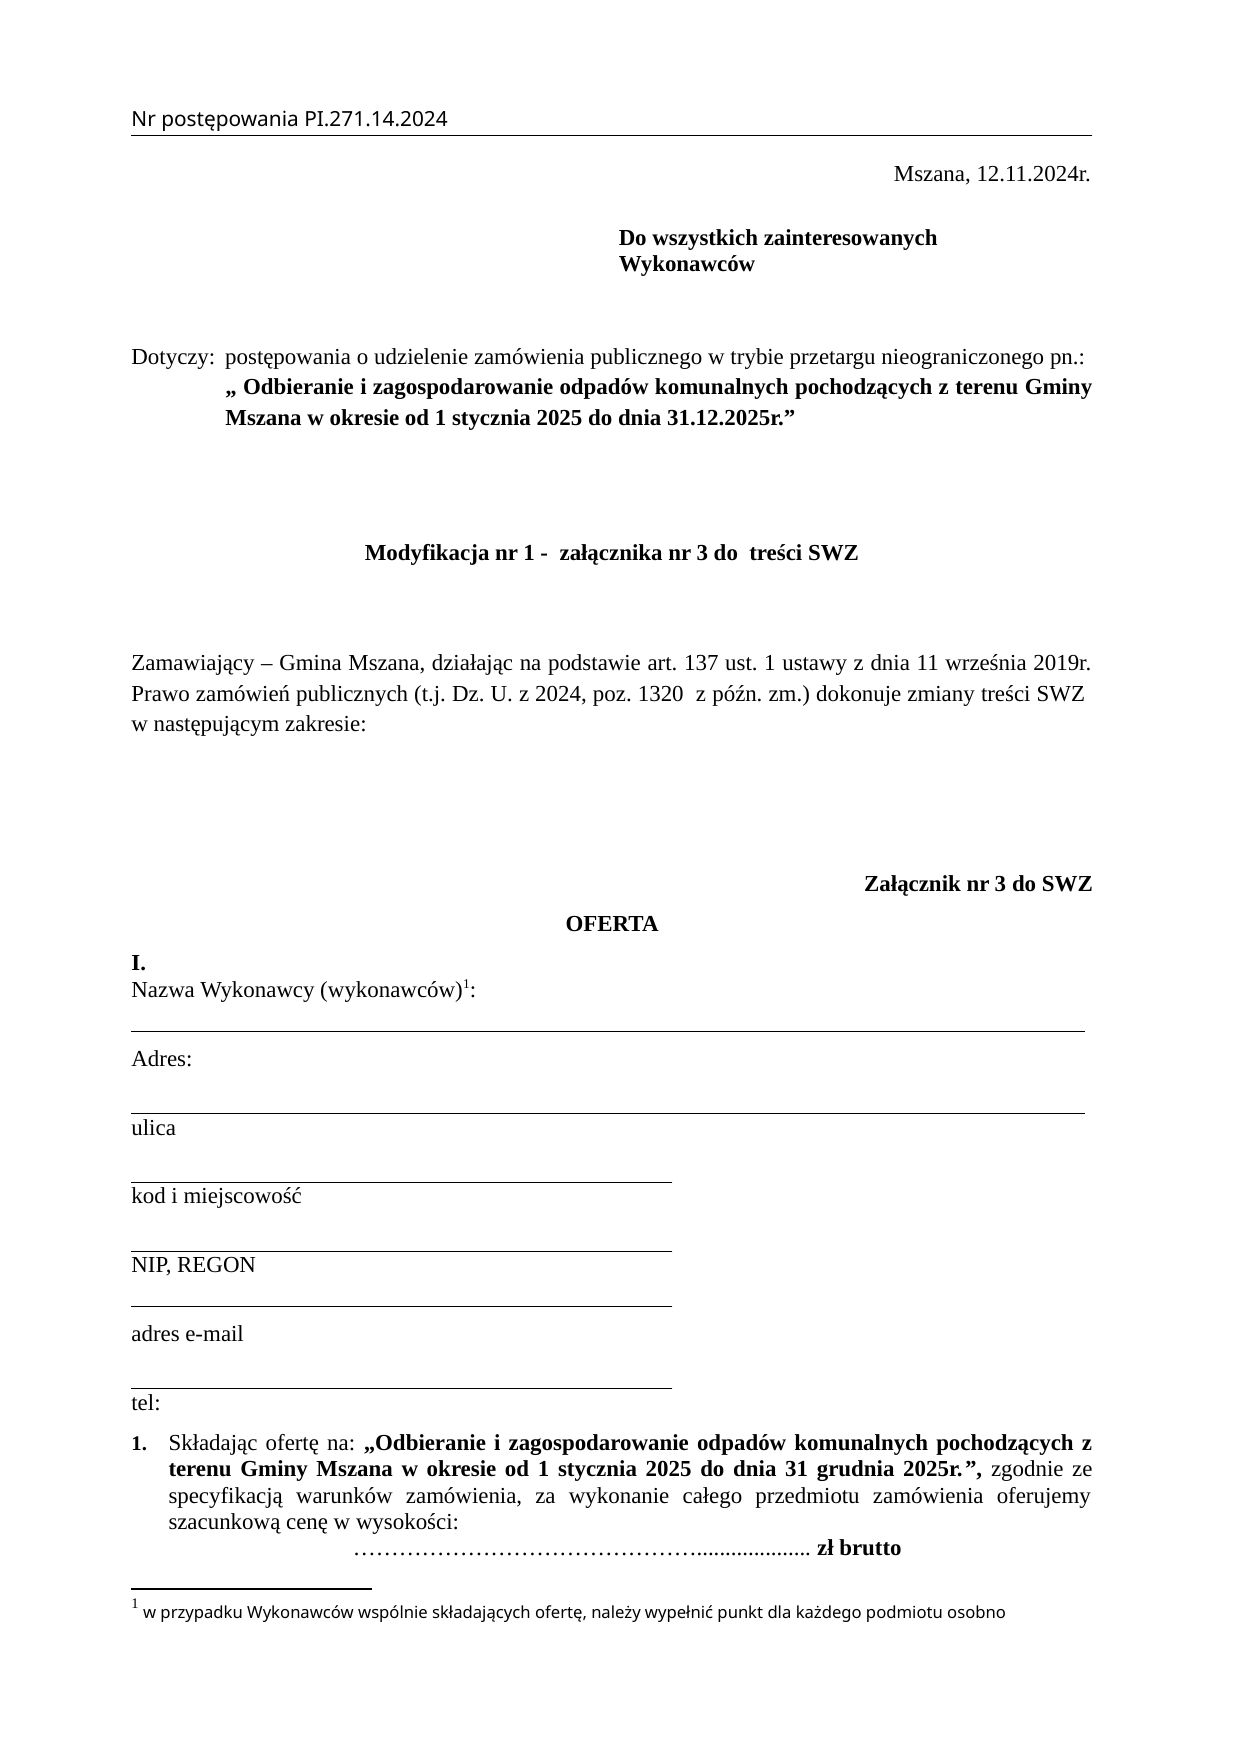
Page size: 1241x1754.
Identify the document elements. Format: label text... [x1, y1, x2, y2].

subtitle I. [131, 949, 1092, 976]
text adres e-mail [131, 1321, 1092, 1347]
text Zamawiający – Gmina Mszana, działając na podstawie art. 137 ust. 1 ustawy z dnia 11 września 2019r. Prawo zamówień publicznych (t.j. Dz. U. z 2024, poz. 1320 z późn. zm.) dokonuje zmiany treści SWZ w następującym zakresie: [131, 649, 1092, 736]
text ……………………………………….................... zł brutto [279, 1534, 1092, 1561]
text Modyfikacja nr 1 - załącznika nr 3 do treści SWZ [131, 539, 1092, 565]
text kod i miejscowość [131, 1183, 1092, 1209]
text NIP, REGON [131, 1252, 672, 1278]
text Mszana, 12.11.2024r. [618, 160, 1091, 186]
text Wykonawców [131, 250, 1091, 276]
text Do wszystkich zainteresowanych [618, 224, 1091, 250]
text Nazwa Wykonawcy (wykonawców): [131, 976, 1092, 1002]
text Adres: [131, 1045, 1092, 1071]
text ulica [131, 1114, 1092, 1140]
text Dotyczy: postępowania o udzielenie zamówienia publicznego w trybie przetargu nieograniczonego pn.: „ Odbieranie i zagospodarowanie odpadów komunalnych pochodzących z terenu Gminy Mszana w okresie od 1 stycznia 2025 do dnia 31.12.2025r.” [131, 343, 1092, 430]
title OFERTA [131, 910, 1092, 936]
text Załącznik nr 3 do SWZ [131, 870, 1092, 897]
text tel: [131, 1389, 1092, 1416]
list Składając ofertę na: „Odbieranie i zagospodarowanie odpadów komunalnych pochodzących z terenu Gminy Mszana w okresie od 1 stycznia 2025 do dnia 31 grudnia 2025r.”, zgodnie ze specyfikacją warunków zamówienia, za wykonanie całego przedmiotu zamówienia oferujemy szacunkową cenę w wysokości: [131, 1429, 1092, 1534]
